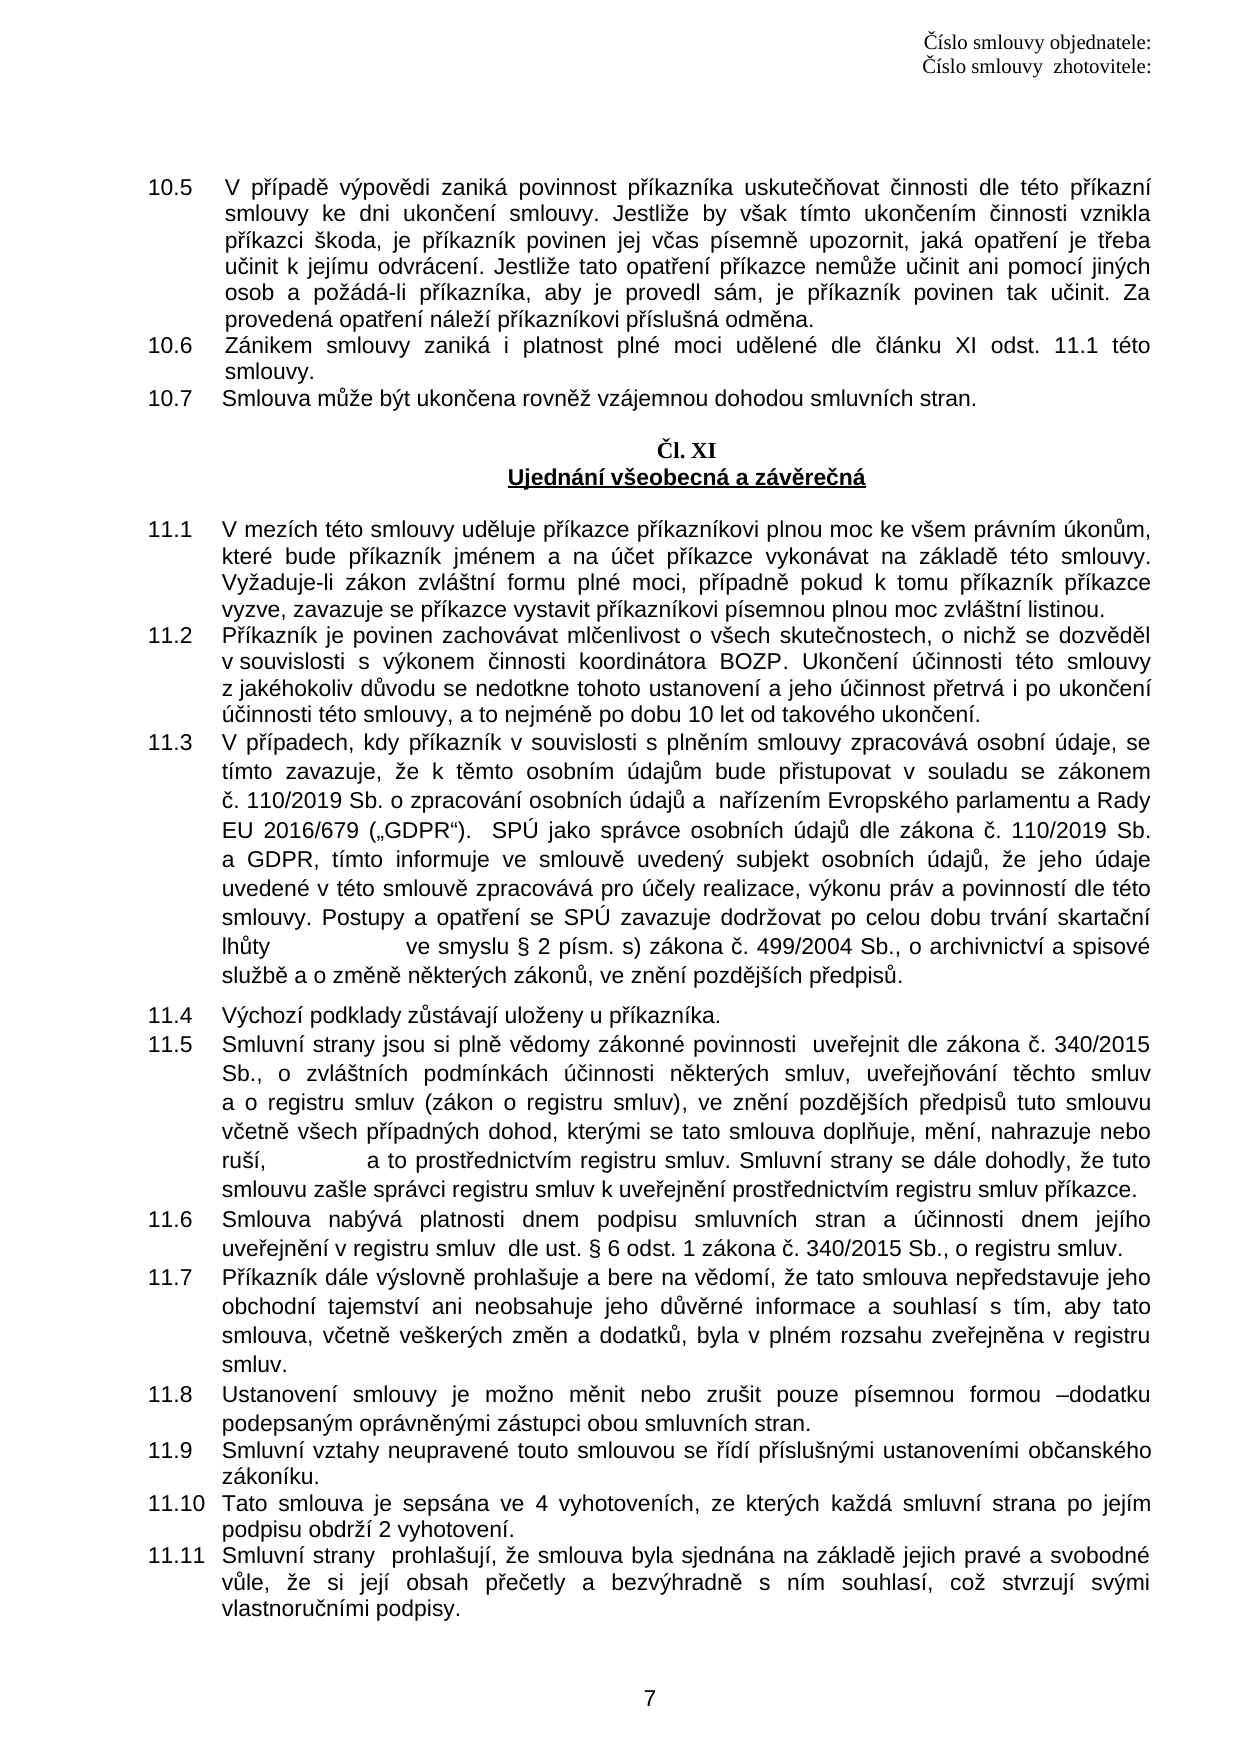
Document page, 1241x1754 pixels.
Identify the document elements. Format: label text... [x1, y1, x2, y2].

list Příkazník je povinen zachovávat mlčenlivost o všech skutečnostech, o nichž se dozvěděl v souvislosti s výkonem činnosti koordinátora BOZP. Ukončení účinnosti této smlouvy z jakéhokoliv důvodu se nedotkne tohoto ustanovení a jeho účinnost přetrvá i po ukončení účinnosti této smlouvy, a to nejméně po dobu 10 let od takového ukončení. [148, 622, 1152, 727]
list Smlouva může být ukončena rovněž vzájemnou dohodou smluvních stran. [148, 385, 1152, 411]
list Příkazník dále výslovně prohlašuje a bere na vědomí, že tato smlouva nepředstavuje jeho obchodní tajemství ani neobsahuje jeho důvěrné informace a souhlasí s tím, aby tato smlouva, včetně veškerých změn a dodatků, byla v plném rozsahu zveřejněna v registru smluv. [148, 1262, 1152, 1379]
list Ustanovení smlouvy je možno měnit nebo zrušit pouze písemnou formou –dodatku podepsaným oprávněnými zástupci obou smluvních stran. [148, 1379, 1152, 1437]
text 10.5 V případě výpovědi zaniká povinnost příkazníka uskutečňovat činnosti dle této příkazní smlouvy ke dni ukončení smlouvy. Jestliže by však tímto ukončením činnosti vznikla příkazci škoda, je příkazník povinen jej včas písemně upozornit, jaká opatření je třeba učinit k jejímu odvrácení. Jestliže tato opatření příkazce nemůže učinit ani pomocí jiných osob a požádá-li příkazníka, aby je provedl sám, je příkazník povinen tak učinit. Za provedená opatření náleží příkazníkovi příslušná odměna. [148, 174, 1152, 332]
list Smlouva nabývá platnosti dnem podpisu smluvních stran a účinnosti dnem jejího uveřejnění v registru smluv dle ust. § 6 odst. 1 zákona č. 340/2015 Sb., o registru smluv. [148, 1204, 1152, 1262]
list Smluvní strany jsou si plně vědomy zákonné povinnosti uveřejnit dle zákona č. 340/2015 Sb., o zvláštních podmínkách účinnosti některých smluv, uveřejňování těchto smluv a o registru smluv (zákon o registru smluv), ve znění pozdějších předpisů tuto smlouvu včetně všech případných dohod, kterými se tato smlouva doplňuje, mění, nahrazuje nebo ruší, a to prostřednictvím registru smluv. Smluvní strany se dále dohodly, že tuto smlouvu zašle správci registru smluv k uveřejnění prostřednictvím registru smluv příkazce. [148, 1029, 1152, 1204]
list Smluvní strany prohlašují, že smlouva byla sjednána na základě jejich pravé a svobodné vůle, že si její obsah přečetly a bezvýhradně s ním souhlasí, což stvrzují svými vlastnoručními podpisy. [148, 1542, 1152, 1621]
list Čl. XI Ujednání všeobecná a závěrečná [222, 437, 1152, 490]
list V mezích této smlouvy uděluje příkazce příkazníkovi plnou moc ke všem právním úkonům, které bude příkazník jménem a na účet příkazce vykonávat na základě této smlouvy. Vyžaduje-li zákon zvláštní formu plné moci, případně pokud k tomu příkazník příkazce vyzve, zavazuje se příkazce vystavit příkazníkovi písemnou plnou moc zvláštní listinou. [148, 516, 1152, 622]
text 10.6 Zánikem smlouvy zaniká i platnost plné moci udělené dle článku XI odst. 11.1 této smlouvy. [148, 332, 1152, 385]
list Smluvní vztahy neupravené touto smlouvou se řídí příslušnými ustanoveními občanského zákoníku. [148, 1437, 1152, 1490]
list V případech, kdy příkazník v souvislosti s plněním smlouvy zpracovává osobní údaje, se tímto zavazuje, že k těmto osobním údajům bude přistupovat v souladu se zákonem č. 110/2019 Sb. o zpracování osobních údajů a nařízením Evropského parlamentu a Rady EU 2016/679 („GDPR“). SPÚ jako správce osobních údajů dle zákona č. 110/2019 Sb. a GDPR, tímto informuje ve smlouvě uvedený subjekt osobních údajů, že jeho údaje uvedené v této smlouvě zpracovává pro účely realizace, výkonu práv a povinností dle této smlouvy. Postupy a opatření se SPÚ zavazuje dodržovat po celou dobu trvání skartační lhůty ve smyslu § 2 písm. s) zákona č. 499/2004 Sb., o archivnictví a spisové službě a o změně některých zákonů, ve znění pozdějších předpisů. [148, 727, 1152, 990]
list Tato smlouva je sepsána ve 4 vyhotoveních, ze kterých každá smluvní strana po jejím podpisu obdrží 2 vyhotovení. [148, 1490, 1152, 1542]
list Výchozí podklady zůstávají uloženy u příkazníka. [148, 1002, 1152, 1029]
